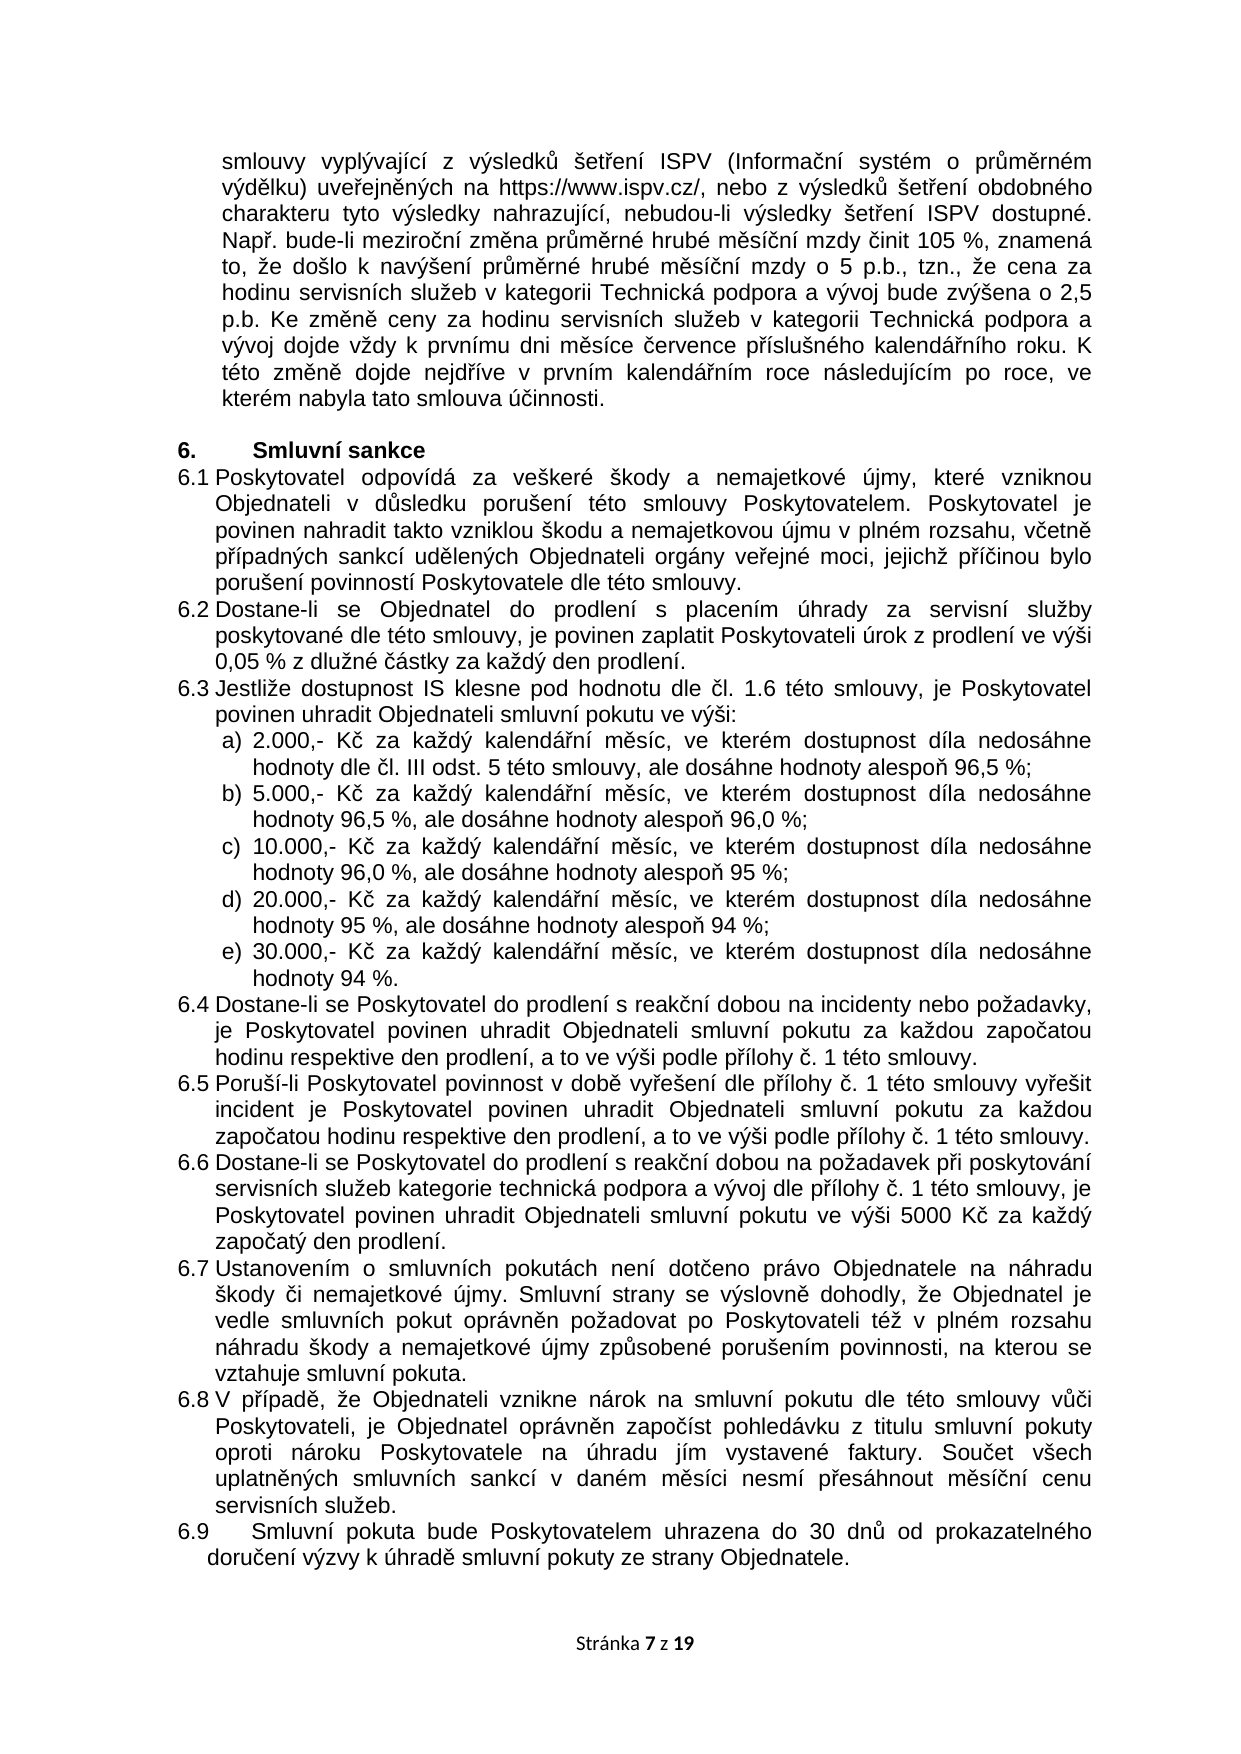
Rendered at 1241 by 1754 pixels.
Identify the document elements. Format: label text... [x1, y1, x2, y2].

list Poruší-li Poskytovatel povinnost v době vyřešení dle přílohy č. 1 této smlouvy vyřešit incident je Poskytovatel povinen uhradit Objednateli smluvní pokutu za každou započatou hodinu respektive den prodlení, a to ve výši podle přílohy č. 1 této smlouvy. [177, 1070, 1093, 1149]
list Jestliže dostupnost IS klesne pod hodnotu dle čl. 1.6 této smlouvy, je Poskytovatel povinen uhradit Objednateli smluvní pokutu ve výši: [177, 675, 1093, 727]
list Ustanovením o smluvních pokutách není dotčeno právo Objednatele na náhradu škody či nemajetkové újmy. Smluvní strany se výslovně dohodly, že Objednatel je vedle smluvních pokut oprávněn požadovat po Poskytovateli též v plném rozsahu náhradu škody a nemajetkové újmy způsobené porušením povinnosti, na kterou se vztahuje smluvní pokuta. [177, 1254, 1093, 1386]
list Smluvní sankce [177, 437, 1093, 464]
list Dostane-li se Poskytovatel do prodlení s reakční dobou na incidenty nebo požadavky, je Poskytovatel povinen uhradit Objednateli smluvní pokutu za každou započatou hodinu respektive den prodlení, a to ve výši podle přílohy č. 1 této smlouvy. [177, 991, 1093, 1070]
list 30.000,- Kč za každý kalendářní měsíc, ve kterém dostupnost díla nedosáhne hodnoty 94 %. [222, 938, 1093, 991]
list 20.000,- Kč za každý kalendářní měsíc, ve kterém dostupnost díla nedosáhne hodnoty 95 %, ale dosáhne hodnoty alespoň 94 %; [222, 886, 1093, 938]
list Smluvní pokuta bude Poskytovatelem uhrazena do 30 dnů od prokazatelného doručení výzvy k úhradě smluvní pokuty ze strany Objednatele. [177, 1518, 1093, 1571]
list Dostane-li se Objednatel do prodlení s placením úhrady za servisní služby poskytované dle této smlouvy, je povinen zaplatit Poskytovateli úrok z prodlení ve výši 0,05 % z dlužné částky za každý den prodlení. [177, 596, 1093, 675]
list 10.000,- Kč za každý kalendářní měsíc, ve kterém dostupnost díla nedosáhne hodnoty 96,0 %, ale dosáhne hodnoty alespoň 95 %; [222, 833, 1093, 886]
list 5.000,- Kč za každý kalendářní měsíc, ve kterém dostupnost díla nedosáhne hodnoty 96,5 %, ale dosáhne hodnoty alespoň 96,0 %; [222, 780, 1093, 833]
list Dostane-li se Poskytovatel do prodlení s reakční dobou na požadavek při poskytování servisních služeb kategorie technická podpora a vývoj dle přílohy č. 1 této smlouvy, je Poskytovatel povinen uhradit Objednateli smluvní pokutu ve výši 5000 Kč za každý započatý den prodlení. [177, 1149, 1093, 1254]
list Poskytovatel odpovídá za veškeré škody a nemajetkové újmy, které vzniknou Objednateli v důsledku porušení této smlouvy Poskytovatelem. Poskytovatel je povinen nahradit takto vzniklou škodu a nemajetkovou újmu v plném rozsahu, včetně případných sankcí udělených Objednateli orgány veřejné moci, jejichž příčinou bylo porušení povinností Poskytovatele dle této smlouvy. [177, 464, 1093, 596]
list V případě, že Objednateli vznikne nárok na smluvní pokutu dle této smlouvy vůči Poskytovateli, je Objednatel oprávněn započíst pohledávku z titulu smluvní pokuty oproti nároku Poskytovatele na úhradu jím vystavené faktury. Součet všech uplatněných smluvních sankcí v daném měsíci nesmí přesáhnout měsíční cenu servisních služeb. [177, 1386, 1093, 1518]
list 2.000,- Kč za každý kalendářní měsíc, ve kterém dostupnost díla nedosáhne hodnoty dle čl. III odst. 5 této smlouvy, ale dosáhne hodnoty alespoň 96,5 %; [222, 727, 1093, 780]
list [169, 148, 1093, 411]
